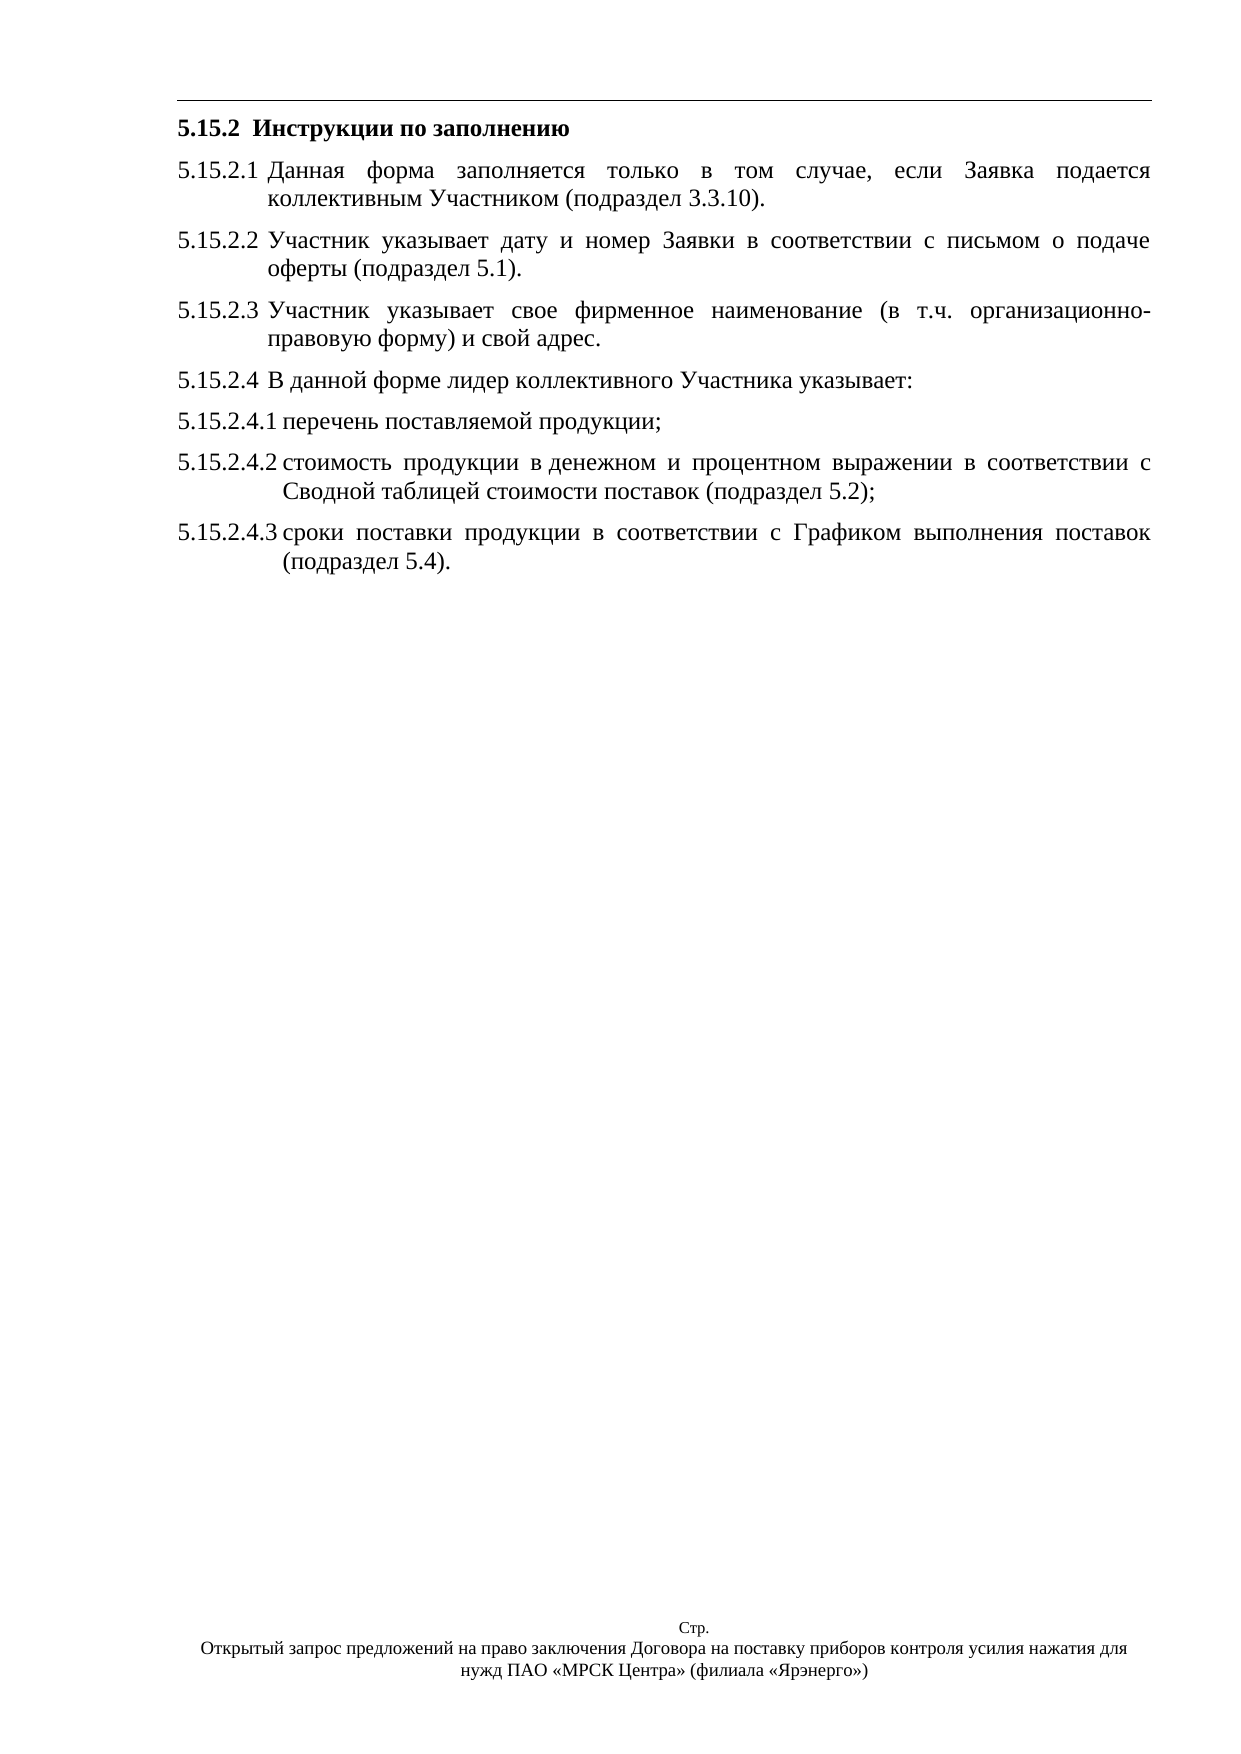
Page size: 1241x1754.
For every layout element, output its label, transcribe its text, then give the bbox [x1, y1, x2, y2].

list стоимость продукции в денежном и процентном выражении в соответствии с Сводной таблицей стоимости поставок (подраздел 5.2); [177, 447, 1152, 505]
subtitle Инструкции по заполнению [177, 113, 1152, 142]
list сроки поставки продукции в соответствии с Графиком выполнения поставок (подраздел 5.4). [177, 517, 1152, 575]
list Участник указывает свое фирменное наименование (в т.ч. организационно-правовую форму) и свой адрес. [177, 295, 1152, 352]
list перечень поставляемой продукции; [177, 406, 1152, 435]
list В данной форме лидер коллективного Участника указывает: [177, 365, 1152, 393]
list Участник указывает дату и номер Заявки в соответствии с письмом о подаче оферты (подраздел 5.1). [177, 225, 1152, 282]
list Данная форма заполняется только в том случае, если Заявка подается коллективным Участником (подраздел 3.3.10). [177, 155, 1152, 212]
